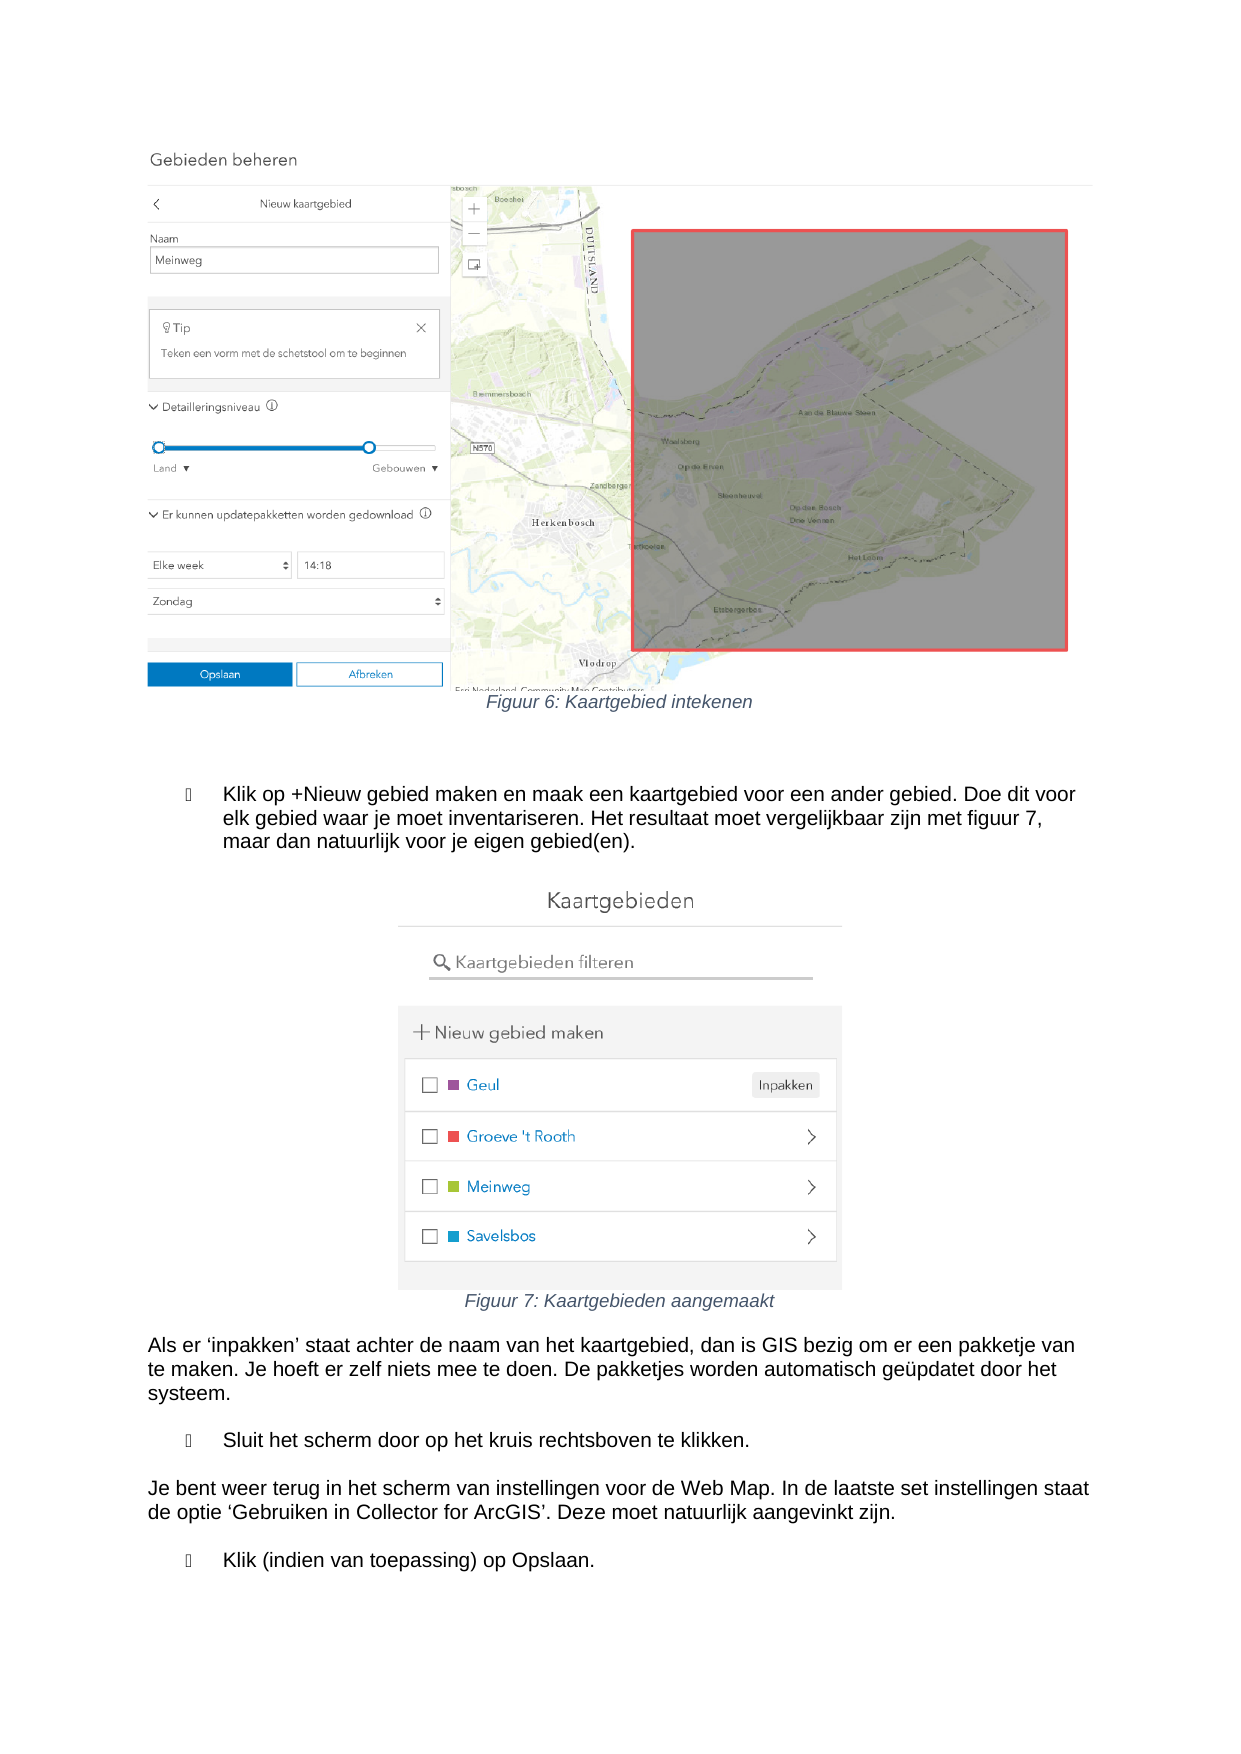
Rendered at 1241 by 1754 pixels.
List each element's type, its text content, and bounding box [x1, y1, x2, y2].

picture [147, 147, 1093, 691]
picture [398, 877, 843, 1290]
text Figuur 7: Kaartgebieden aangemaakt [148, 1290, 1093, 1312]
text Figuur 6: Kaartgebied intekenen [148, 691, 1093, 713]
text Je bent weer terug in het scherm van instellingen voor de Web Map. In de laatste set instellingen staat de optie ‘Gebruiken in Collector for ArcGIS’. Deze moet natuurlijk aangevinkt zijn. [148, 1476, 1093, 1524]
list Klik op +Nieuw gebied maken en maak een kaartgebied voor een ander gebied. Doe dit voor elk gebied waar je moet inventariseren. Het resultaat moet vergelijkbaar zijn met figuur 7, maar dan natuurlijk voor je eigen gebied(en). [185, 781, 1093, 853]
text Als er ‘inpakken’ staat achter de naam van het kaartgebied, dan is GIS bezig om er een pakketje van te maken. Je hoeft er zelf niets mee te doen. De pakketjes worden automatisch geüpdatet door het systeem. [148, 1332, 1093, 1428]
list Klik (indien van toepassing) op Opslaan. [185, 1548, 1093, 1572]
list Sluit het scherm door op het kruis rechtsboven te klikken. [185, 1428, 1093, 1452]
